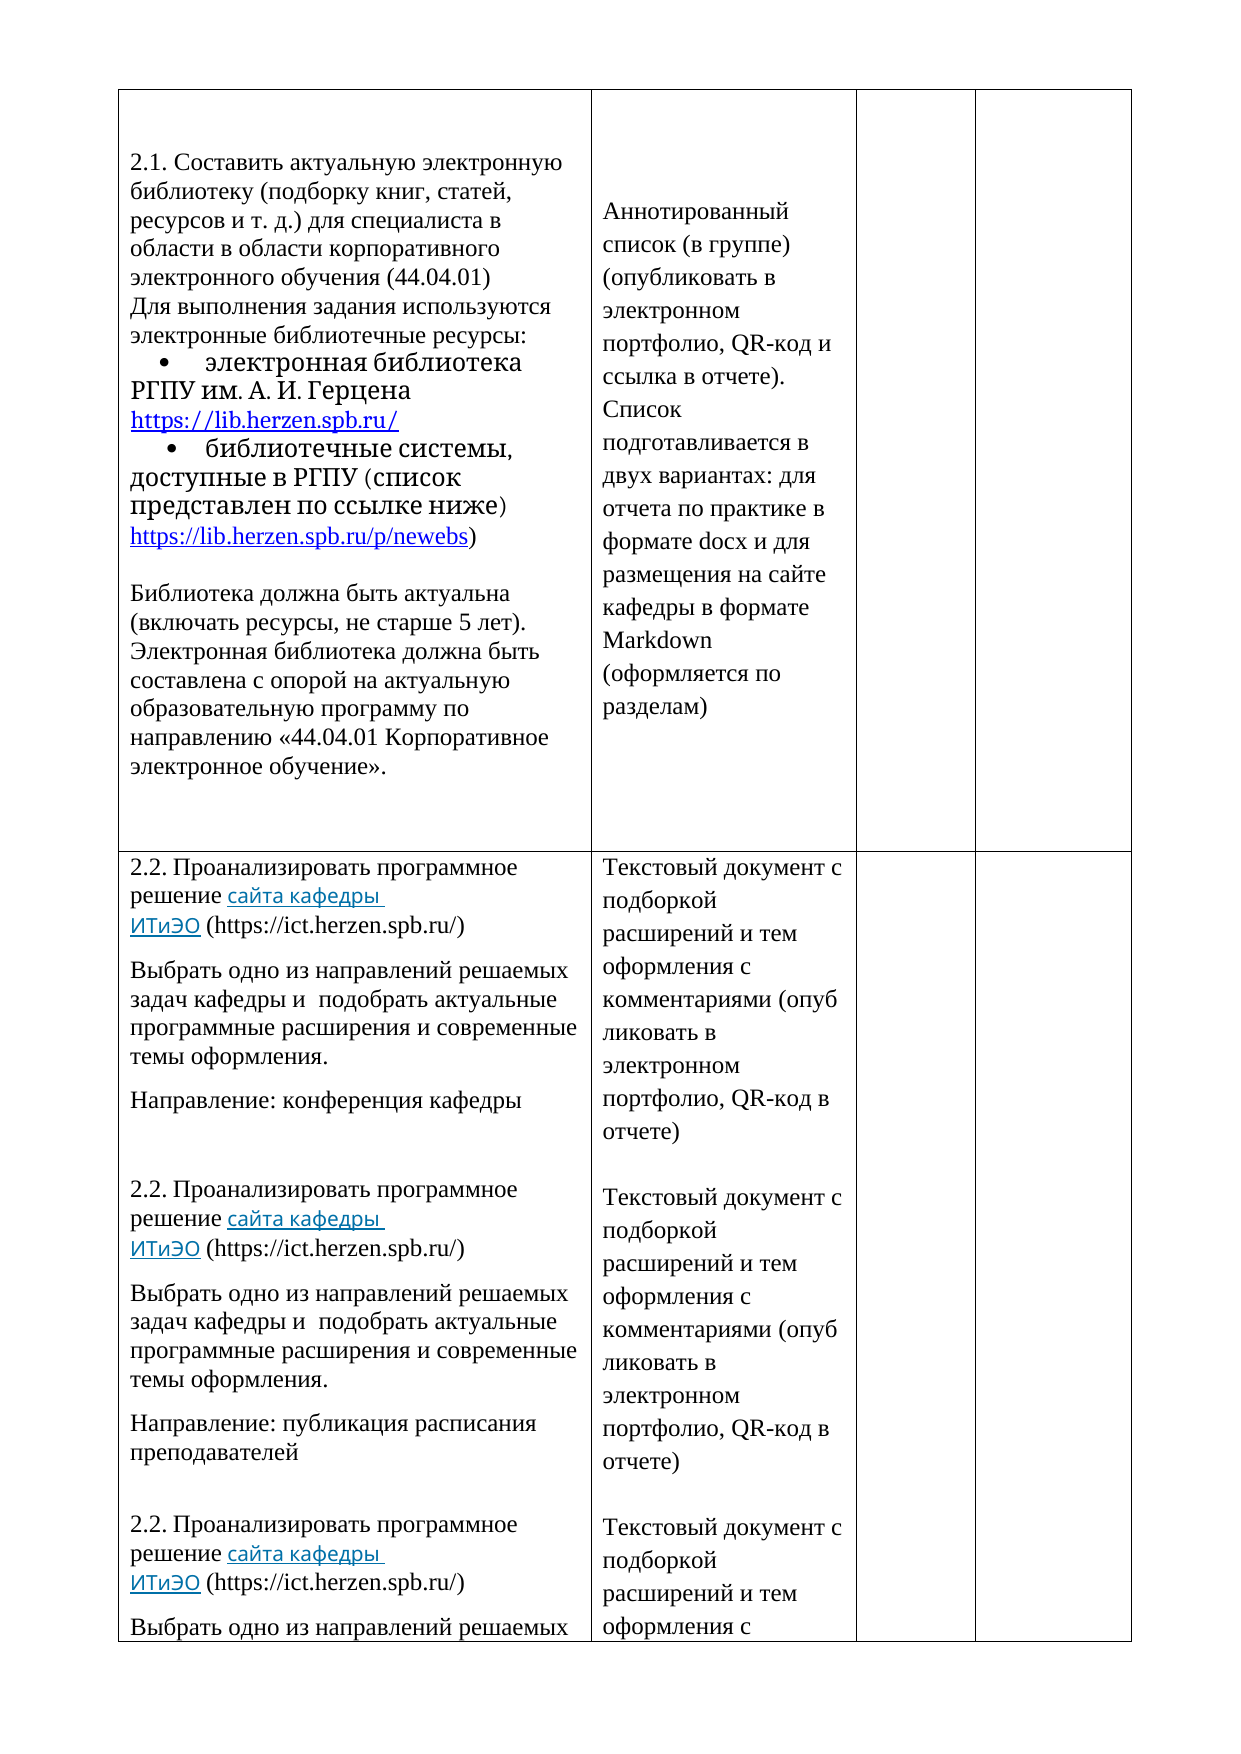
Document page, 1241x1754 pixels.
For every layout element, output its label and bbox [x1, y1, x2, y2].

table_cell [119, 852, 591, 1641]
table_cell [592, 852, 856, 1641]
table_cell [857, 852, 975, 1641]
table_cell [976, 852, 1131, 1641]
